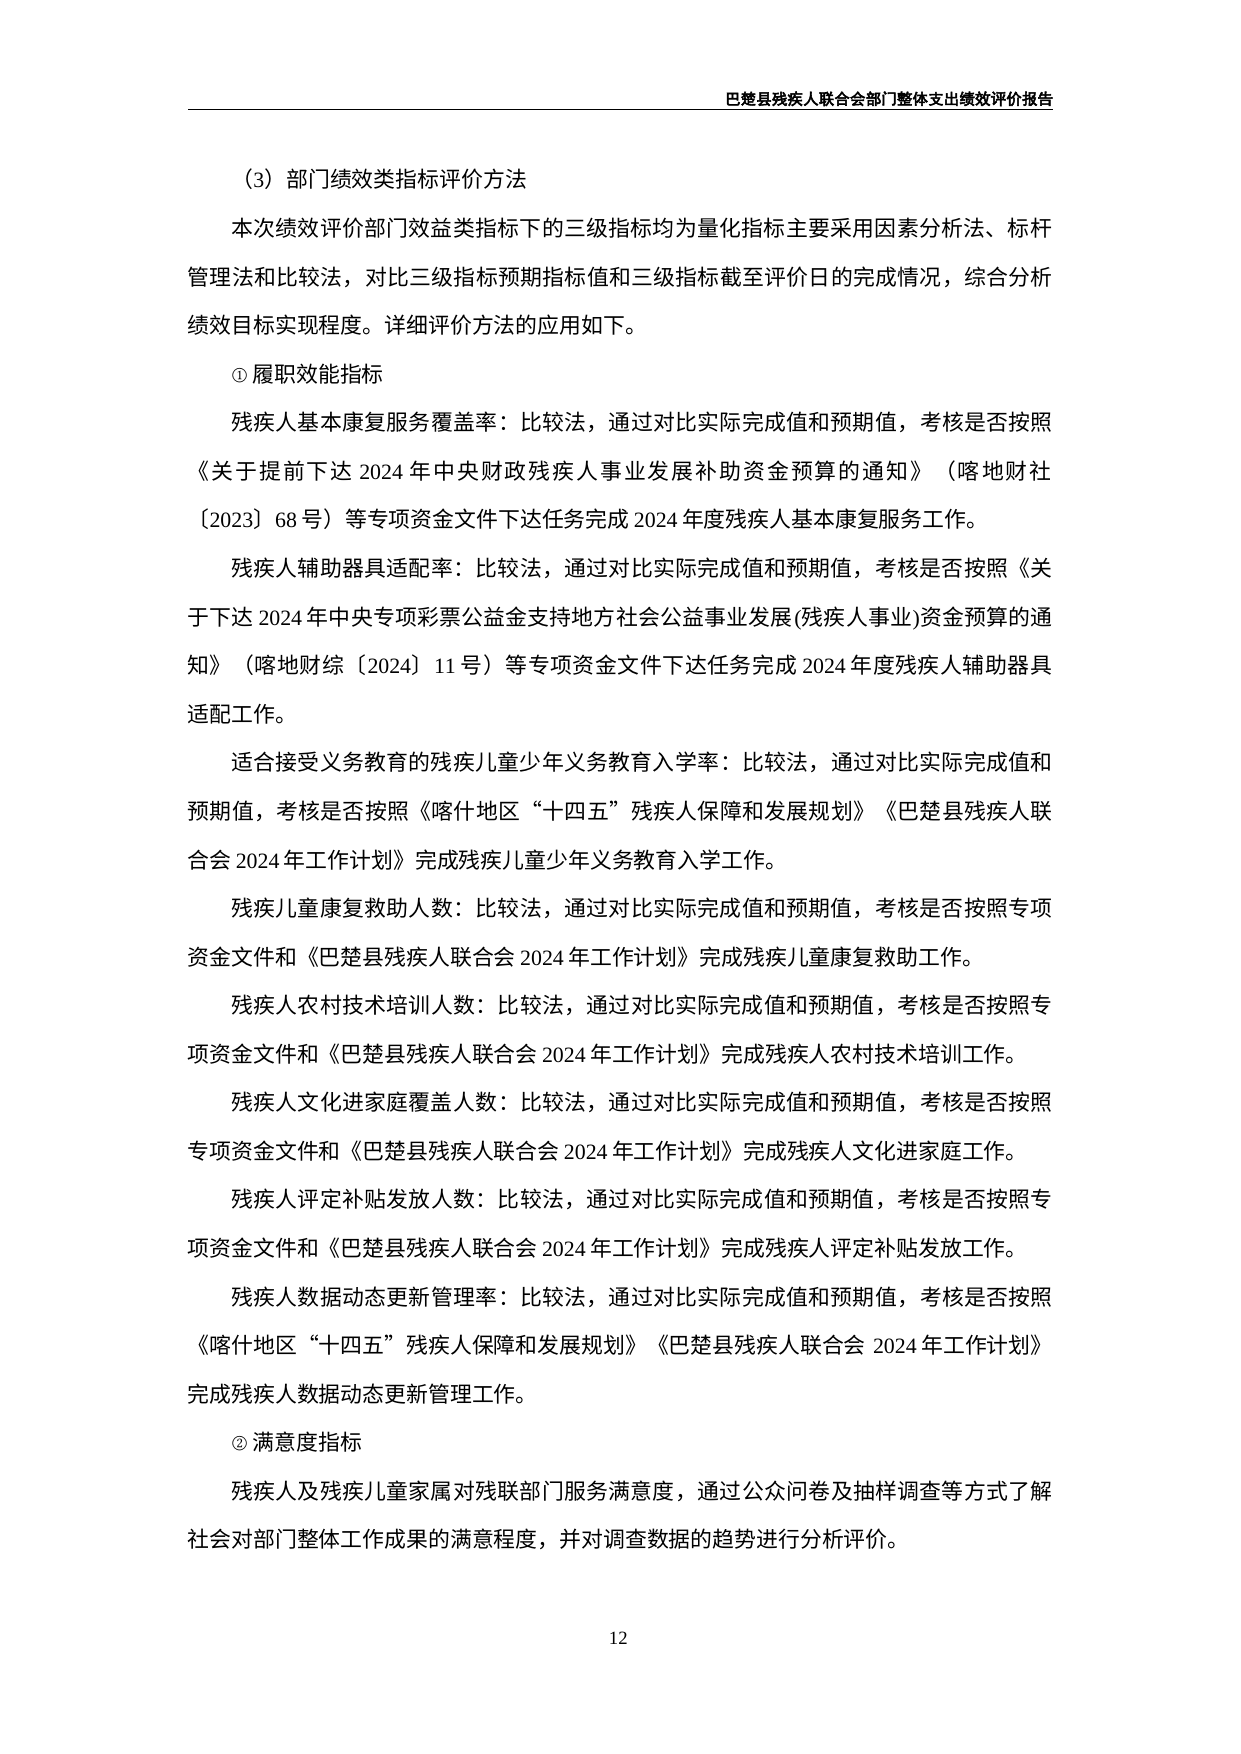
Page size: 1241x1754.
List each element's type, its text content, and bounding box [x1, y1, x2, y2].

text 残疾人文化进家庭覆盖人数：比较法，通过对比实际完成值和预期值，考核是否按照专项资金文件和《巴楚县残疾人联合会2024年工作计划》完成残疾人文化进家庭工作。 [187, 1085, 1053, 1166]
text 残疾人辅助器具适配率：比较法，通过对比实际完成值和预期值，考核是否按照《关于下达2024年中央专项彩票公益金支持地方社会公益事业发展(残疾人事业)资金预算的通知》（喀地财综〔2024〕11号）等专项资金文件下达任务完成2024年度残疾人辅助器具适配工作。 [187, 550, 1053, 729]
text ①履职效能指标 [187, 356, 1053, 389]
text （3）部门绩效类指标评价方法 [187, 162, 1053, 194]
text 残疾儿童康复救助人数：比较法，通过对比实际完成值和预期值，考核是否按照专项资金文件和《巴楚县残疾人联合会2024年工作计划》完成残疾儿童康复救助工作。 [187, 891, 1053, 972]
text 残疾人评定补贴发放人数：比较法，通过对比实际完成值和预期值，考核是否按照专项资金文件和《巴楚县残疾人联合会2024年工作计划》完成残疾人评定补贴发放工作。 [187, 1182, 1053, 1263]
text 残疾人及残疾儿童家属对残联部门服务满意度，通过公众问卷及抽样调查等方式了解社会对部门整体工作成果的满意程度，并对调查数据的趋势进行分析评价。 [187, 1473, 1053, 1554]
text 残疾人农村技术培训人数：比较法，通过对比实际完成值和预期值，考核是否按照专项资金文件和《巴楚县残疾人联合会2024年工作计划》完成残疾人农村技术培训工作。 [187, 988, 1053, 1069]
text 本次绩效评价部门效益类指标下的三级指标均为量化指标主要采用因素分析法、标杆管理法和比较法，对比三级指标预期指标值和三级指标截至评价日的完成情况，综合分析绩效目标实现程度。详细评价方法的应用如下。 [187, 210, 1053, 340]
text 适合接受义务教育的残疾儿童少年义务教育入学率：比较法，通过对比实际完成值和预期值，考核是否按照《喀什地区“十四五”残疾人保障和发展规划》《巴楚县残疾人联合会2024年工作计划》完成残疾儿童少年义务教育入学工作。 [187, 745, 1053, 875]
text ②满意度指标 [187, 1425, 1053, 1457]
text 残疾人基本康复服务覆盖率：比较法，通过对比实际完成值和预期值，考核是否按照《关于提前下达2024年中央财政残疾人事业发展补助资金预算的通知》（喀地财社〔2023〕68号）等专项资金文件下达任务完成2024年度残疾人基本康复服务工作。 [187, 404, 1053, 534]
text 残疾人数据动态更新管理率：比较法，通过对比实际完成值和预期值，考核是否按照《喀什地区“十四五”残疾人保障和发展规划》《巴楚县残疾人联合会2024年工作计划》完成残疾人数据动态更新管理工作。 [187, 1279, 1053, 1409]
